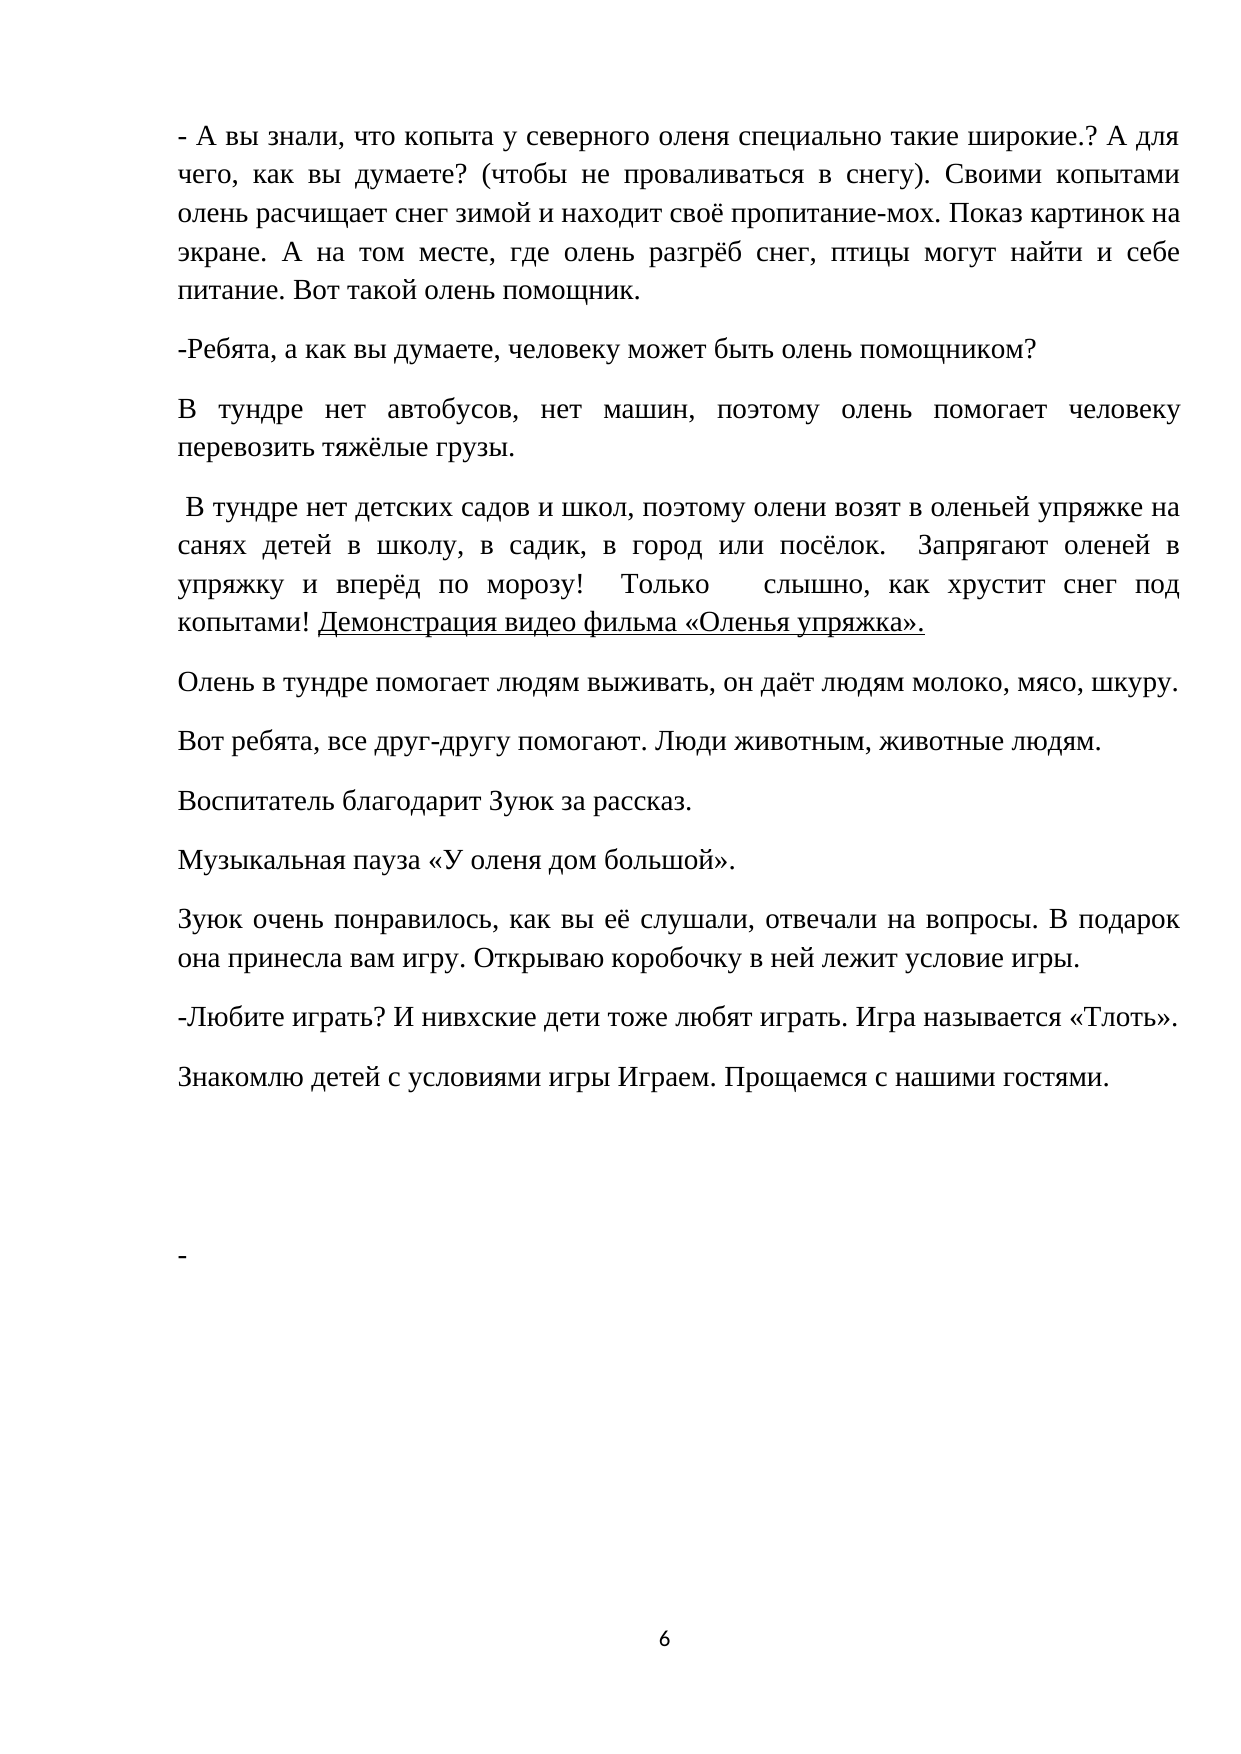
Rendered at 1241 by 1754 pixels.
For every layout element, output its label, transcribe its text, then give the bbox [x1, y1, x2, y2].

text Знакомлю детей с условиями игры Играем. Прощаемся с нашими гостями. [177, 1059, 1181, 1092]
text - А вы знали, что копыта у северного оленя специально такие широкие.? А для чего, как вы думаете? (чтобы не проваливаться в снегу). Своими копытами олень расчищает снег зимой и находит своё пропитание-мох. Показ картинок на экране. А на том месте, где олень разгрёб снег, птицы могут найти и себе питание. Вот такой олень помощник. [177, 118, 1181, 306]
text - [177, 1237, 1181, 1270]
text Воспитатель благодарит Зуюк за рассказ. [177, 783, 1181, 816]
text -Ребята, а как вы думаете, человеку может быть олень помощником? [177, 332, 1181, 365]
text Вот ребята, все друг-другу помогают. Люди животным, животные людям. [177, 723, 1181, 757]
text В тундре нет автобусов, нет машин, поэтому олень помогает человеку перевозить тяжёлые грузы. [177, 391, 1181, 463]
text В тундре нет детских садов и школ, поэтому олени возят в оленьей упряжке на санях детей в школу, в садик, в город или посёлок. Запрягают оленей в упряжку и вперёд по морозу! Только слышно, как хрустит снег под копытами! Демонстрация видео фильма «Оленья упряжка». [177, 489, 1181, 638]
text Олень в тундре помогает людям выживать, он даёт людям молоко, мясо, шкуру. [177, 664, 1181, 697]
text Зуюк очень понравилось, как вы её слушали, отвечали на вопросы. В подарок она принесла вам игру. Открываю коробочку в ней лежит условие игры. [177, 901, 1181, 973]
text Музыкальная пауза «У оленя дом большой». [177, 842, 1181, 876]
text -Любите играть? И нивхские дети тоже любят играть. Игра называется «Тлоть». [177, 999, 1181, 1033]
